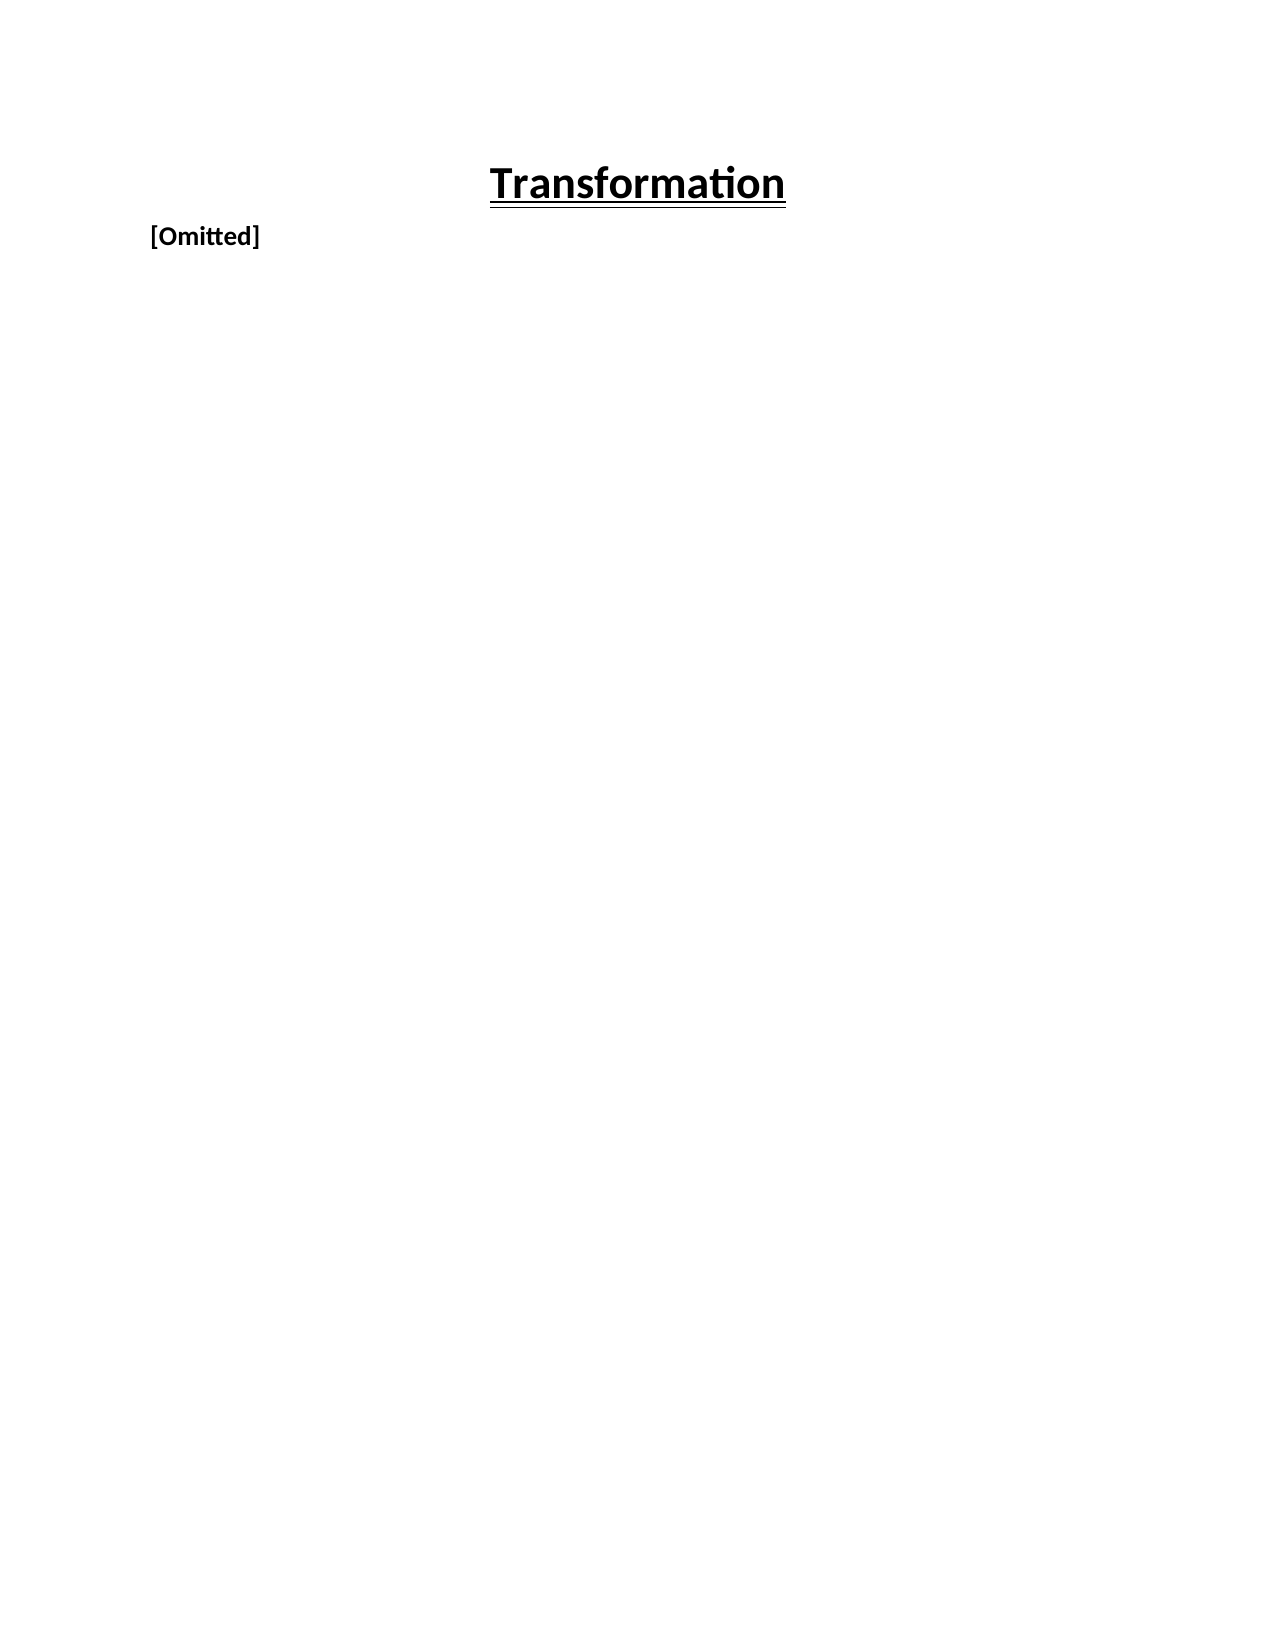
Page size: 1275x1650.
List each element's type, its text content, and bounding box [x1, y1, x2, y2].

subtitle [Omitted] [150, 219, 1125, 252]
subtitle Transformation [150, 154, 1125, 210]
